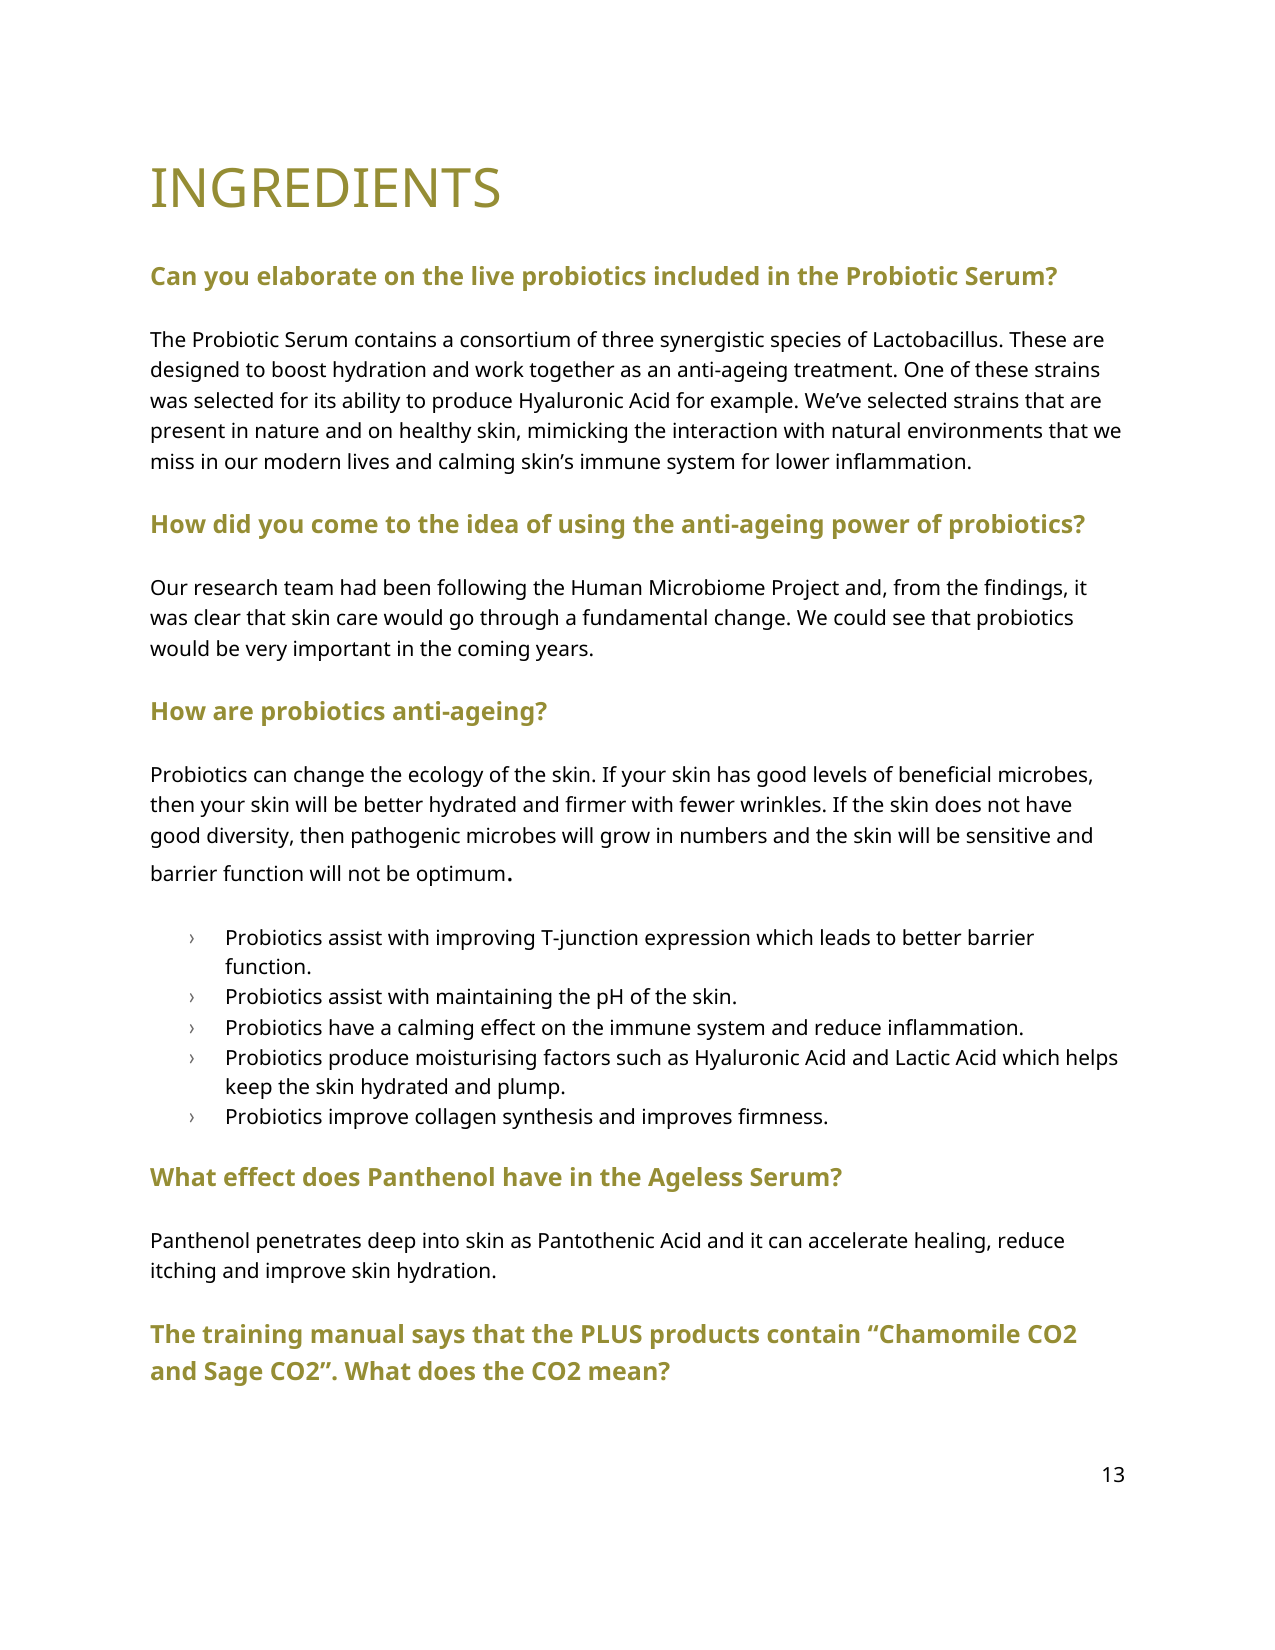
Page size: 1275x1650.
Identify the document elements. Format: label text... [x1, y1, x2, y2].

list Probiotics assist with maintaining the pH of the skin. [187, 980, 1125, 1011]
text What effect does Panthenol have in the Ageless Serum? [150, 1160, 1125, 1194]
text The training manual says that the PLUS products contain “Chamomile CO2 and Sage CO2”. What does the CO2 mean? [150, 1316, 1125, 1387]
text The Probiotic Serum contains a consortium of three synergistic species of Lactobacillus. These are designed to boost hydration and work together as an anti-ageing treatment. One of these strains was selected for its ability to produce Hyaluronic Acid for example. We’ve selected strains that are present in nature and on healthy skin, mimicking the interaction with natural environments that we miss in our modern lives and calming skin’s immune system for lower inflammation. [150, 325, 1125, 476]
text Our research team had been following the Human Microbiome Project and, from the findings, it was clear that skin care would go through a fundamental change. We could see that probiotics would be very important in the coming years. [150, 573, 1125, 663]
text Can you elaborate on the live probiotics included in the Probiotic Serum? [150, 259, 1125, 293]
list Probiotics assist with improving T-junction expression which leads to better barrier function. [187, 921, 1125, 980]
text How are probiotics anti-ageing? [150, 694, 1125, 728]
text How did you come to the idea of using the anti-ageing power of probiotics? [150, 507, 1125, 541]
text Probiotics can change the ecology of the skin. If your skin has good levels of beneficial microbes, then your skin will be better hydrated and firmer with fewer wrinkles. If the skin does not have good diversity, then pathogenic microbes will grow in numbers and the skin will be sensitive and barrier function will not be optimum. [150, 760, 1125, 889]
list Probiotics improve collagen synthesis and improves firmness. [187, 1100, 1125, 1131]
list Probiotics have a calming effect on the immune system and reduce inflammation. [187, 1011, 1125, 1041]
text Panthenol penetrates deep into skin as Pantothenic Acid and it can accelerate healing, reduce itching and improve skin hydration. [150, 1226, 1125, 1285]
subtitle INGREDIENTS [150, 150, 1125, 224]
list Probiotics produce moisturising factors such as Hyaluronic Acid and Lactic Acid which helps keep the skin hydrated and plump. [187, 1041, 1125, 1100]
